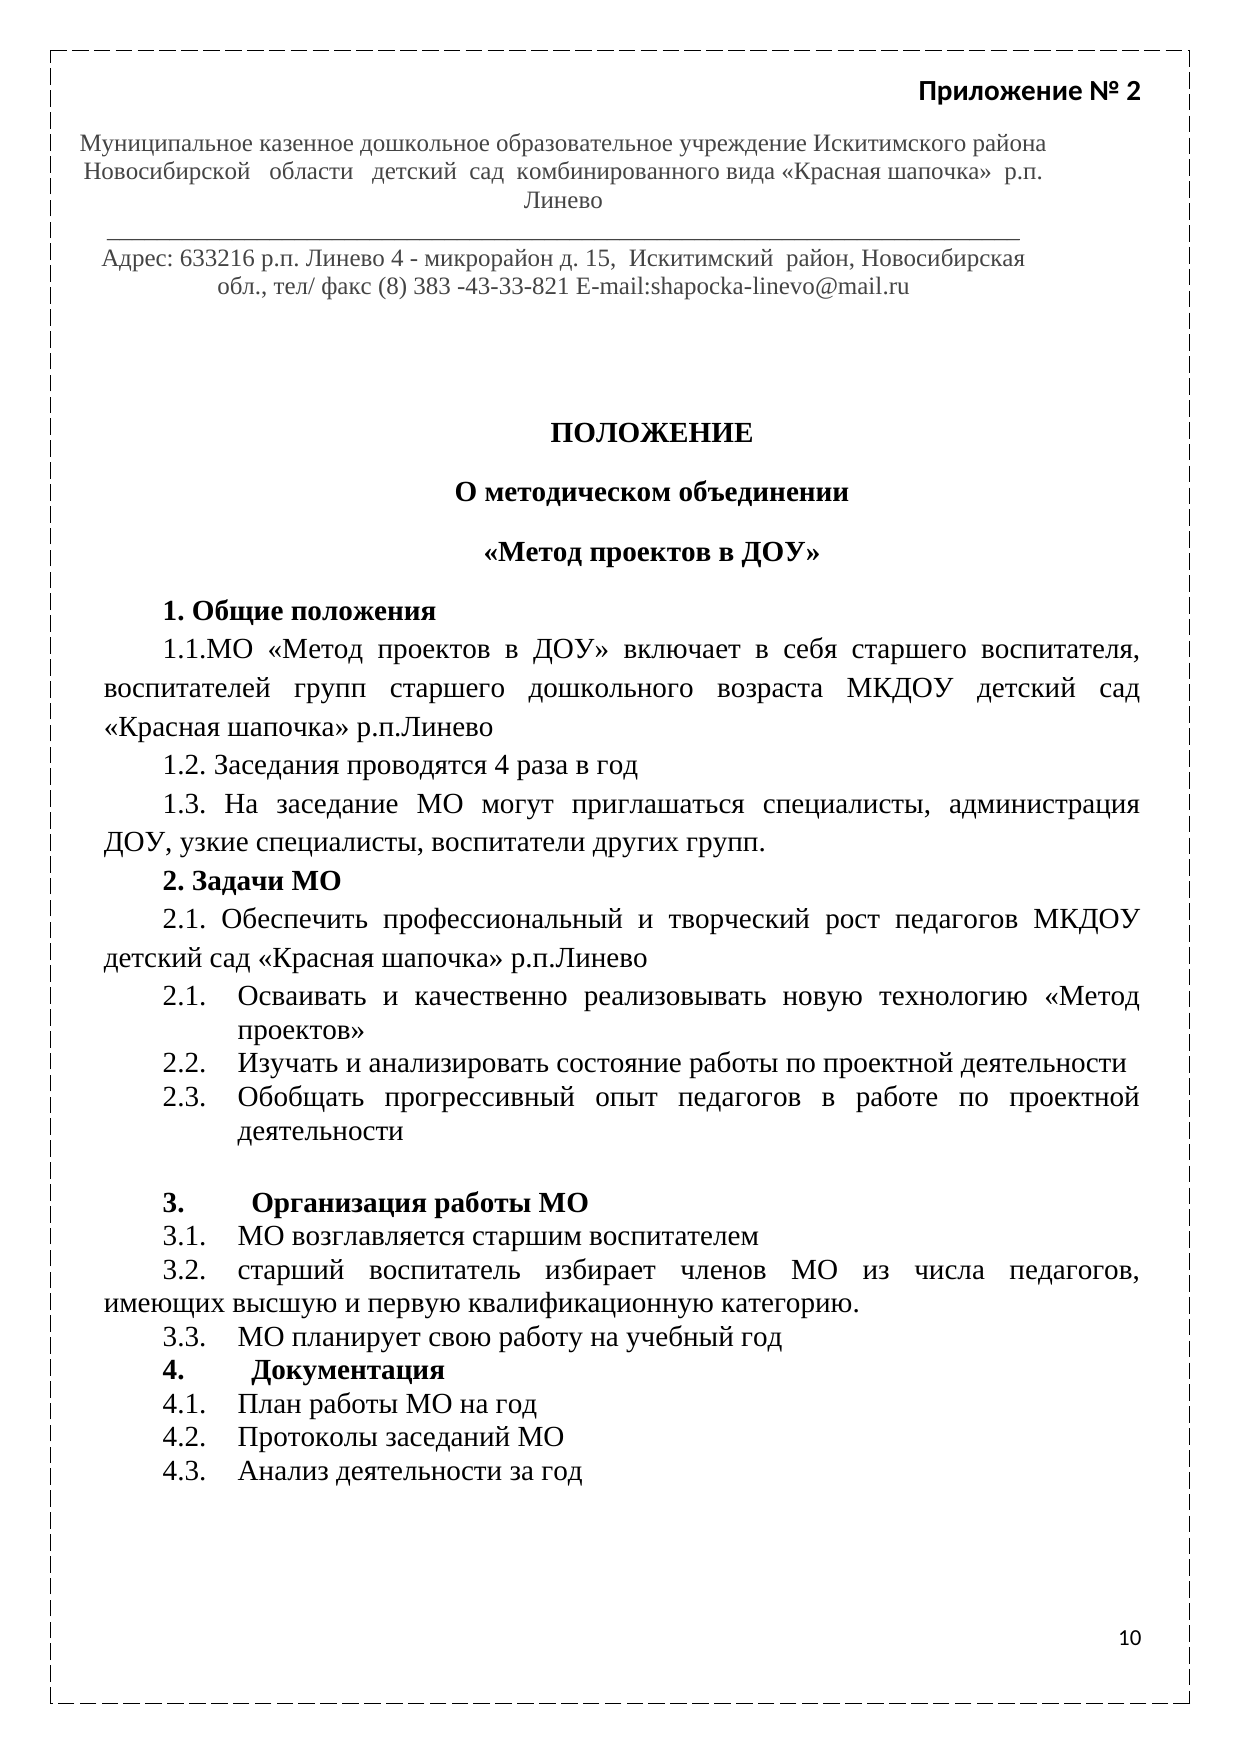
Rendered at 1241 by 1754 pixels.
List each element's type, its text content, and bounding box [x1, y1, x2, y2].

list Обобщать прогрессивный опыт педагогов в работе по проектной деятельности [162, 1079, 1141, 1146]
text Адрес: 633216 р.п. Линево 4 - микрорайон д. 15, Искитимский район, Новосибирская обл., тел/ факс (8) 383 -43-33-821 Е-mail:shapocka-linevo@mail.ru [74, 243, 1052, 300]
list Протоколы заседаний МО [103, 1419, 1141, 1453]
text _________________________________________________________________________ [74, 214, 1052, 243]
list Организация работы МО [162, 1185, 1141, 1218]
text 1.3. На заседание МО могут приглашаться специалисты, администрация ДОУ, узкие специалисты, воспитатели других групп. [103, 786, 1141, 858]
text 1. Общие положения [103, 593, 1141, 627]
text Муниципальное казенное дошкольное образовательное учреждение Искитимского района Новосибирской области детский сад комбинированного вида «Красная шапочка» р.п. Линево [74, 128, 1052, 214]
text 1.2. Заседания проводятся 4 раза в год [103, 747, 1141, 781]
text 2. Задачи МО [103, 863, 1141, 896]
list Анализ деятельности за год [103, 1453, 1141, 1487]
list МО планирует свою работу на учебный год [103, 1319, 1141, 1352]
text «Метод проектов в ДОУ» [103, 534, 1141, 567]
text ПОЛОЖЕНИЕ [103, 415, 1141, 448]
text 2.1. Обеспечить профессиональный и творческий рост педагогов МКДОУ детский сад «Красная шапочка» р.п.Линево [103, 901, 1141, 973]
list старший воспитатель избирает членов МО из числа педагогов, имеющих высшую и первую квалификационную категорию. [103, 1252, 1141, 1319]
text Приложение № 2 [103, 74, 1141, 107]
list Изучать и анализировать состояние работы по проектной деятельности [162, 1046, 1141, 1079]
list Осваивать и качественно реализовывать новую технологию «Метод проектов» [162, 978, 1141, 1046]
list Документация [103, 1352, 1141, 1386]
text О методическом объединении [103, 474, 1141, 508]
list МО возглавляется старшим воспитателем [162, 1218, 1141, 1252]
list План работы МО на год [103, 1386, 1141, 1419]
text 1.1.МО «Метод проектов в ДОУ» включает в себя старшего воспитателя, воспитателей групп старшего дошкольного возраста МКДОУ детский сад «Красная шапочка» р.п.Линево [103, 632, 1141, 742]
